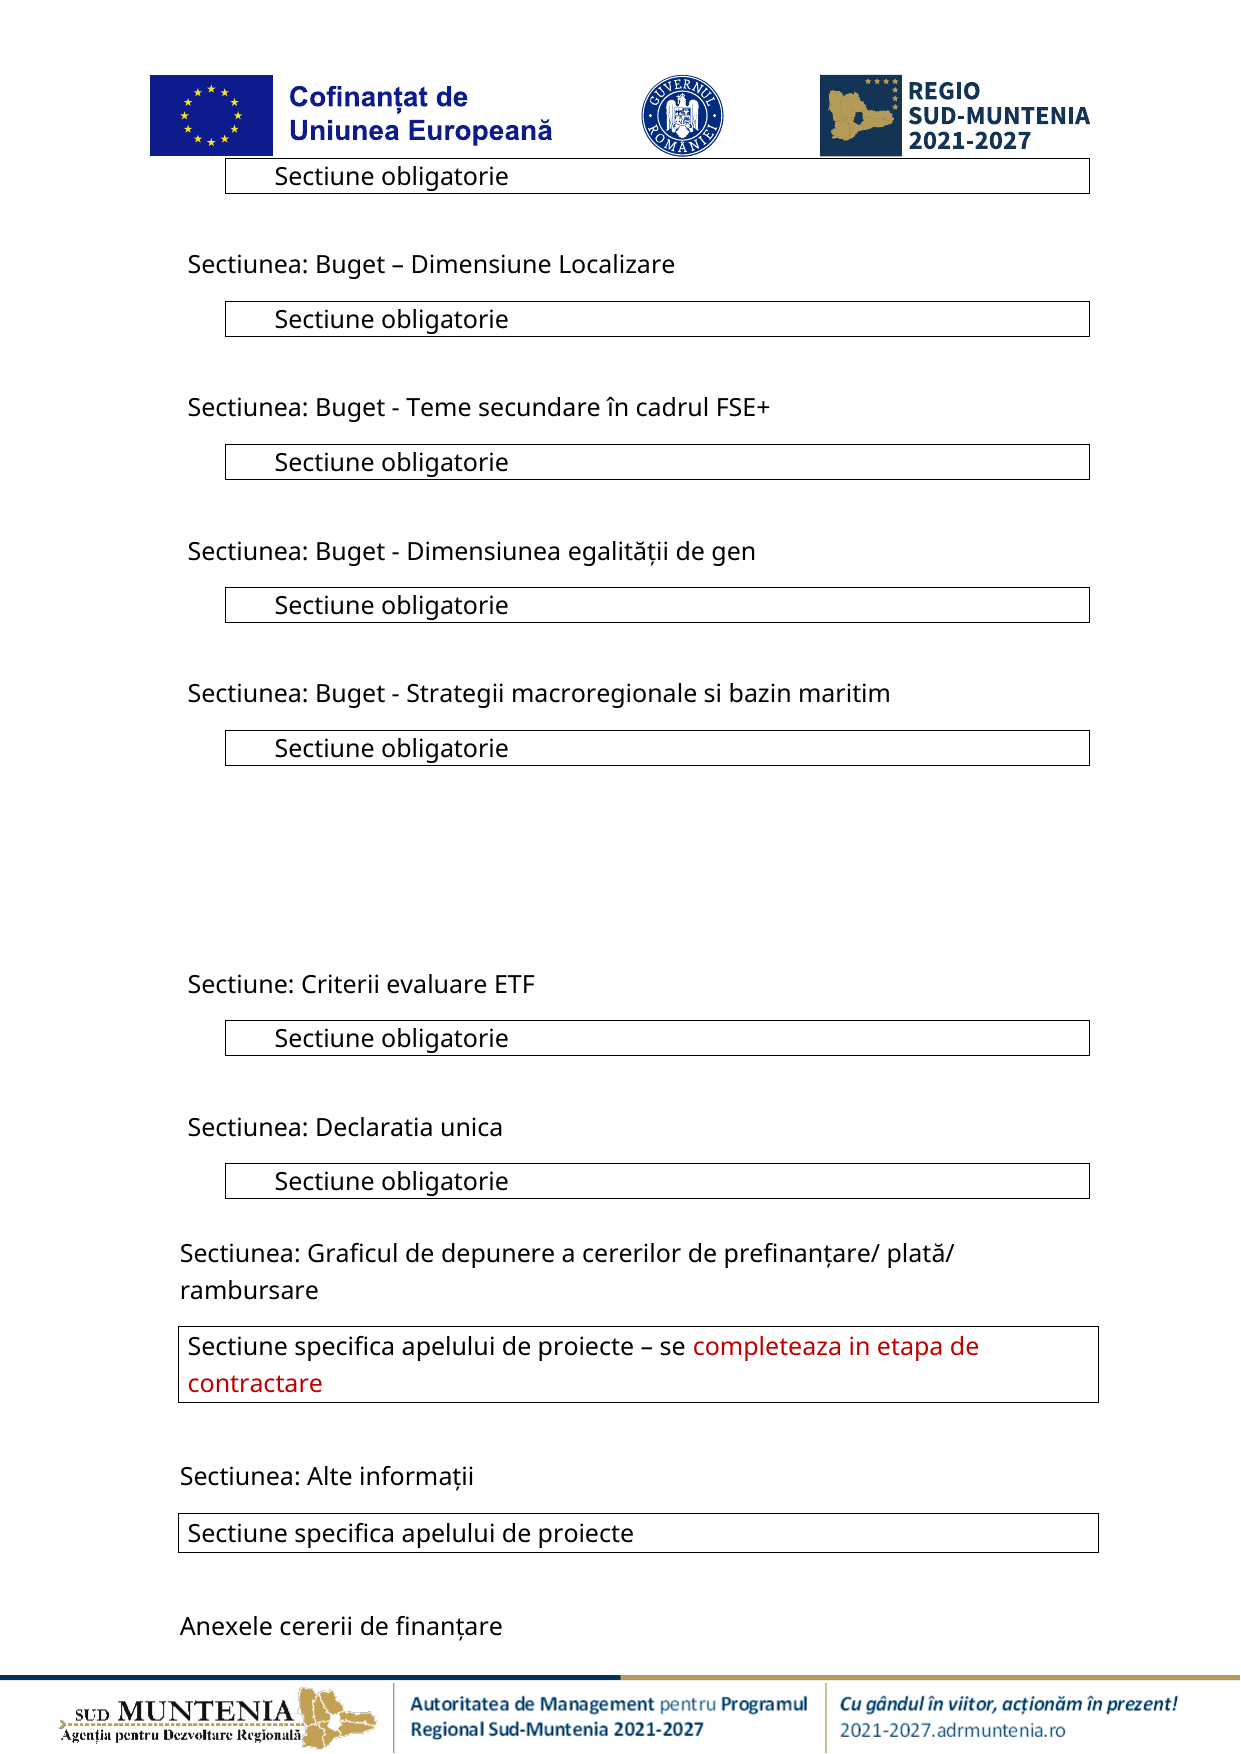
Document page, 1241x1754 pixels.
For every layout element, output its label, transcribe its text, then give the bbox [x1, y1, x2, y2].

text Sectiune: Criterii evaluare ETF [187, 966, 1090, 1000]
text Sectiunea: Buget - Dimensiunea egalității de gen [187, 533, 1090, 567]
table_header Sectiune obligatorie [226, 731, 1089, 765]
table_header Sectiune obligatorie [226, 1021, 1089, 1055]
text Sectiunea: Buget - Strategii macroregionale si bazin maritim [187, 676, 1090, 710]
list Sectiunea: Alte informații [179, 1459, 1090, 1493]
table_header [226, 159, 1089, 193]
list Sectiunea: Graficul de depunere a cererilor de prefinanțare/ plată/ rambursare [179, 1236, 1090, 1306]
table_header Sectiune obligatorie [226, 588, 1089, 622]
table_header Sectiune obligatorie [226, 445, 1089, 479]
text Sectiunea: Buget – Dimensiune Localizare [187, 247, 1090, 281]
table_header Sectiune obligatorie [226, 1164, 1089, 1198]
list Anexele cererii de finanțare [179, 1609, 1090, 1643]
text Sectiune specifica apelului de proiecte – se completeaza in etapa de contractare [179, 1327, 1098, 1402]
text Sectiunea: Declaratia unica [187, 1109, 1090, 1143]
text Sectiunea: Buget - Teme secundare în cadrul FSE+ [187, 390, 1090, 424]
picture [0, 1675, 1241, 1754]
table_header Sectiune obligatorie [226, 302, 1089, 336]
text Sectiune specifica apelului de proiecte [179, 1514, 1098, 1552]
